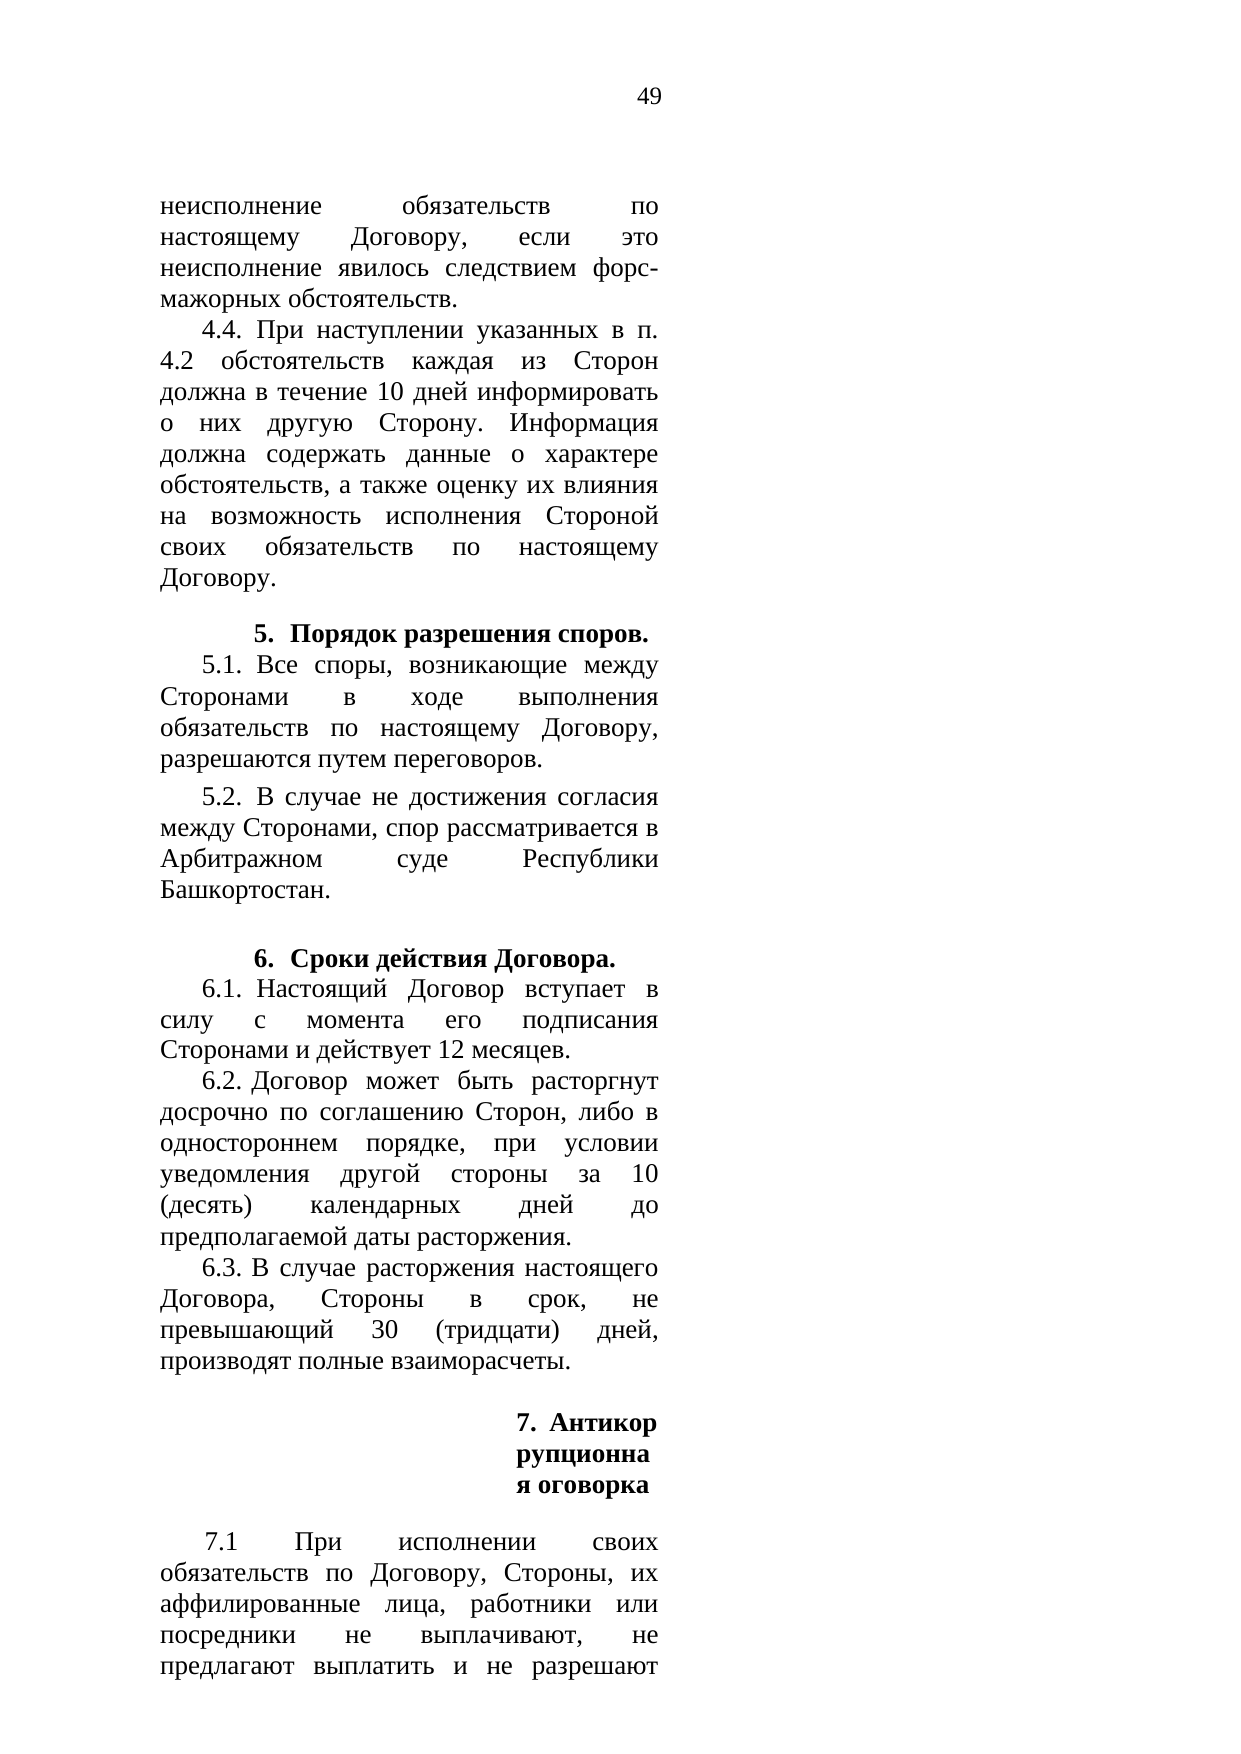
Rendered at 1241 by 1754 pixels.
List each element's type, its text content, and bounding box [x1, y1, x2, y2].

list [160, 189, 659, 314]
list При наступлении указанных в п. 4.2 обстоятельств каждая из Сторон должна в течение 10 дней информировать о них другую Сторону. Информация должна содержать данные о характере обстоятельств, а также оценку их влияния на возможность исполнения Стороной своих обязательств по настоящему Договору. [160, 314, 659, 593]
list Договор может быть расторгнут досрочно по соглашению Сторон, либо в одностороннем порядке, при условии уведомления другой стороны за 10 (десять) календарных дней до предполагаемой даты расторжения. [160, 1065, 659, 1251]
list В случае расторжения настоящего Договора, Стороны в срок, не превышающий 30 (тридцати) дней, производят полные взаиморасчеты. [160, 1251, 659, 1375]
list Все споры, возникающие между Сторонами в ходе выполнения обязательств по настоящему Договору, разрешаются путем переговоров. [160, 648, 659, 774]
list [160, 1524, 659, 1680]
list Настоящий Договор вступает в силу с момента его подписания Сторонами и действует 12 месяцев. [160, 973, 659, 1065]
subtitle Порядок разрешения споров. [254, 621, 659, 648]
subtitle Сроки действия Договора. [254, 943, 659, 973]
subtitle Антикоррупционная оговорка [516, 1406, 659, 1499]
list В случае не достижения согласия между Сторонами, спор рассматривается в Арбитражном суде Республики Башкортостан. [160, 781, 659, 905]
